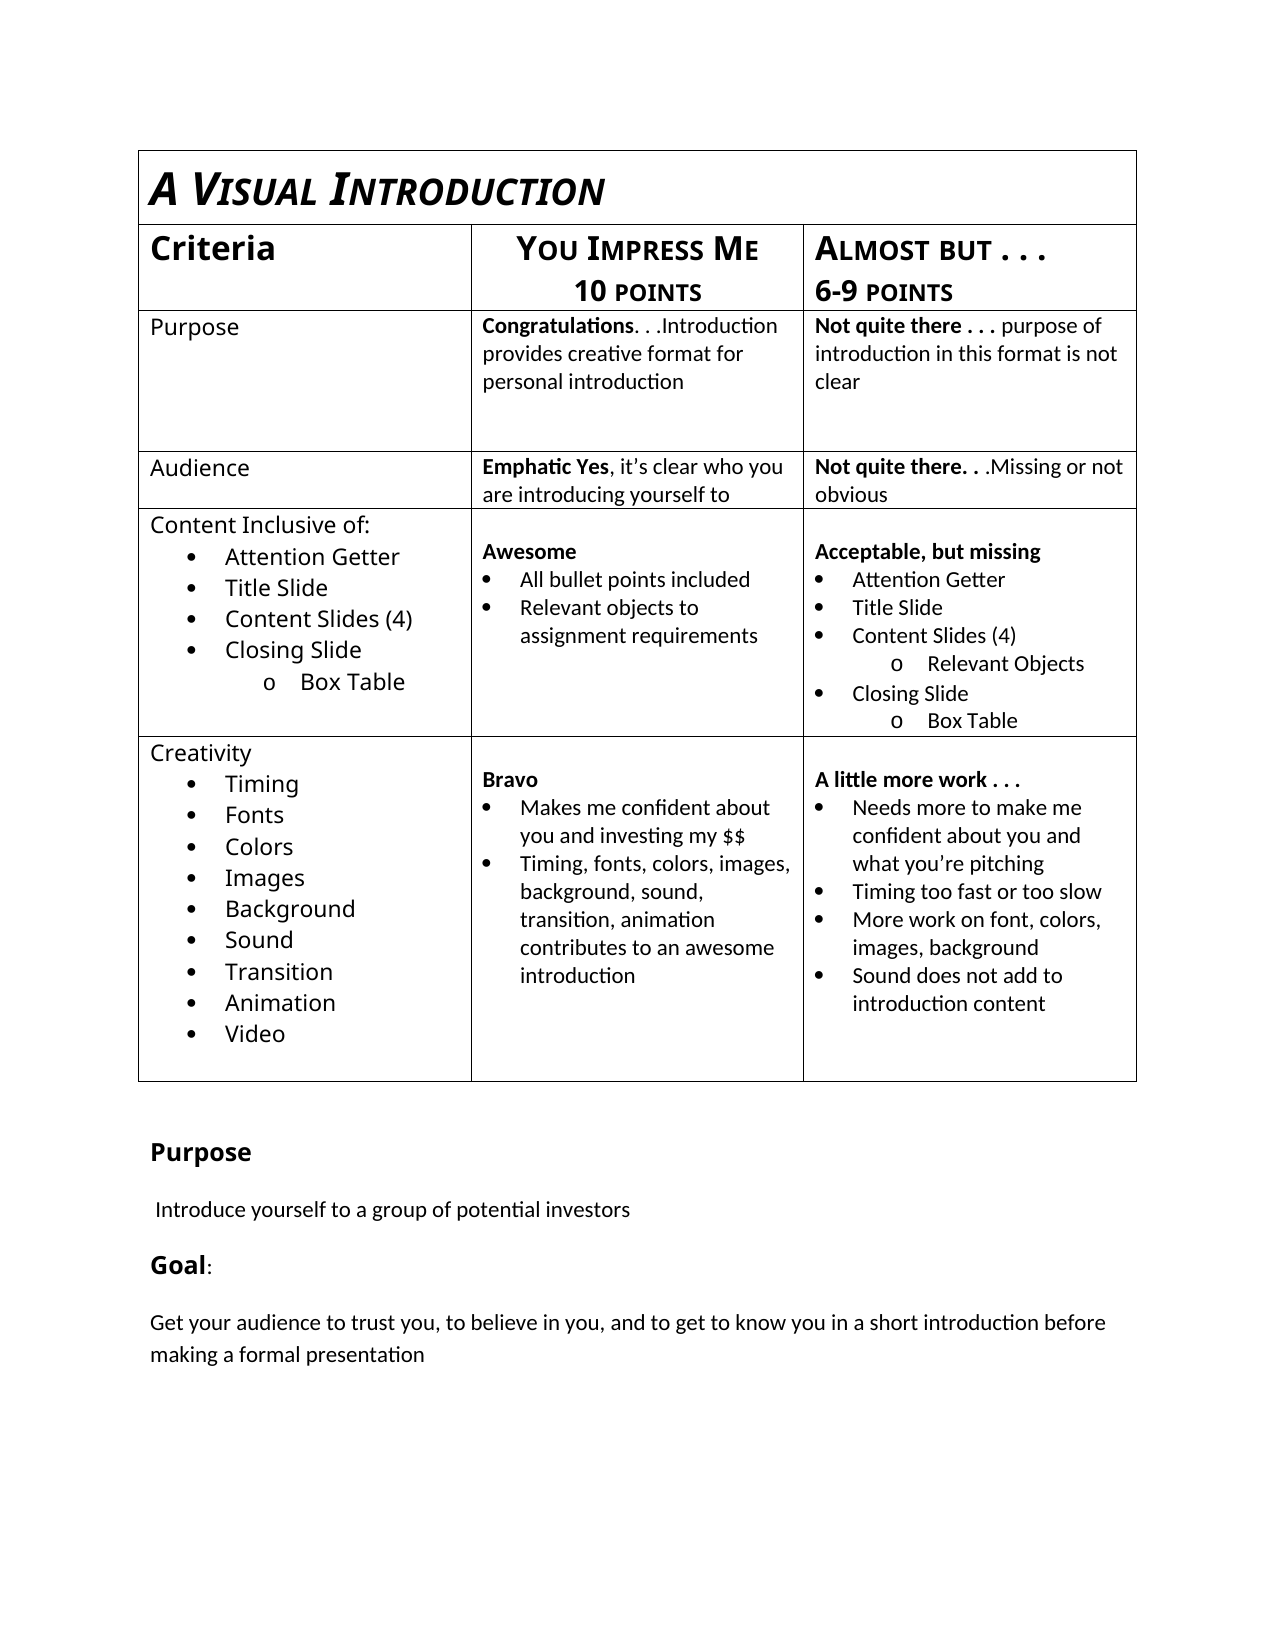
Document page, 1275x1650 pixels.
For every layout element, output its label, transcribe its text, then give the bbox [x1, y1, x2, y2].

table_cell Awesome All bullet points included Relevant objects to assignment requirements [472, 509, 803, 736]
text Goal: [150, 1248, 1125, 1282]
table_cell Not quite there. . .Missing or not obvious [804, 452, 1136, 508]
text Get your audience to trust you, to believe in you, and to get to know you in a short introduction before making a formal presentation [150, 1308, 1125, 1368]
table_cell Criteria [139, 225, 471, 310]
table_cell Congratulations. . .Introduction provides creative format for personal introduction [472, 311, 803, 451]
table_cell Bravo Makes me confident about you and investing my $$ Timing, fonts, colors, images, background, sound, transition, animation contributes to an awesome introduction [472, 737, 803, 1081]
text Introduce yourself to a group of potential investors [150, 1195, 1125, 1223]
table_cell Not quite there . . . purpose of introduction in this format is not clear [804, 311, 1136, 451]
table_header A Visual Introduction [139, 151, 1136, 224]
table_cell Almost but . . . 6-9 points [804, 225, 1136, 310]
table_cell Emphatic Yes, it’s clear who you are introducing yourself to [472, 452, 803, 508]
table_cell You Impress Me 10 points [472, 225, 803, 310]
table_cell Content Inclusive of: Attention Getter Title Slide Content Slides (4) Closing Slide Box Table [139, 509, 471, 736]
table_cell A little more work . . . Needs more to make me confident about you and what you’re pitching Timing too fast or too slow More work on font, colors, images, background Sound does not add to introduction content [804, 737, 1136, 1081]
text Purpose [150, 1135, 1125, 1169]
table_cell Creativity Timing Fonts Colors Images Background Sound Transition Animation Video [139, 737, 471, 1081]
table_cell Purpose [139, 311, 471, 451]
table_cell Acceptable, but missing Attention Getter Title Slide Content Slides (4) Relevant Objects Closing Slide Box Table [804, 509, 1136, 736]
table_cell Audience [139, 452, 471, 508]
